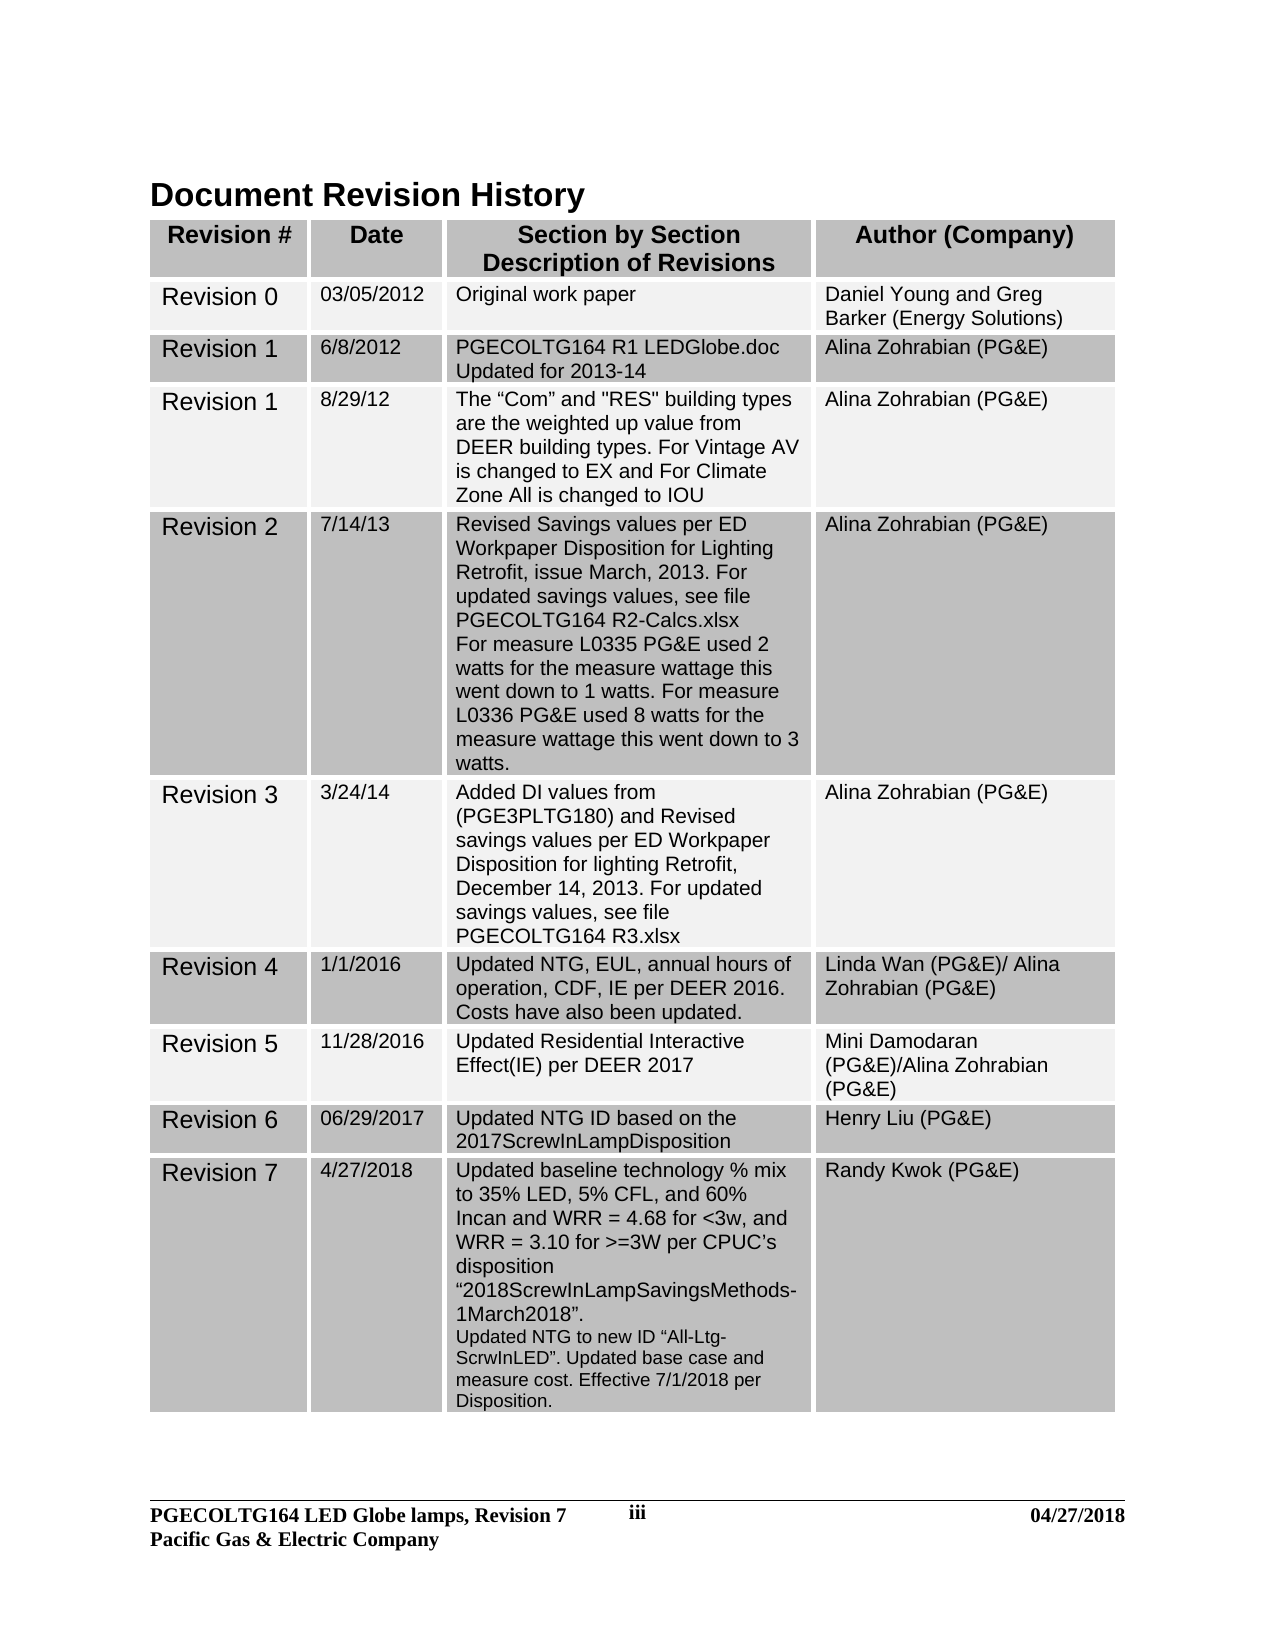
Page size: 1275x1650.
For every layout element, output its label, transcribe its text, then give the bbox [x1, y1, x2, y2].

table_cell Revision 0 [150, 282, 307, 330]
table_cell Revision 2 [150, 512, 307, 775]
table_cell Alina Zohrabian (PG&E) [816, 335, 1115, 382]
table_header Revision # [150, 220, 307, 277]
table_cell 6/8/2012 [311, 335, 442, 382]
table_cell Revision 1 [150, 387, 307, 507]
table_cell 3/24/14 [311, 780, 442, 947]
table_cell Revision 7 [150, 1158, 307, 1412]
table_cell Henry Liu (PG&E) [816, 1105, 1115, 1153]
table_cell Original work paper [447, 282, 811, 330]
table_cell Revision 3 [150, 780, 307, 947]
table_cell Revision 6 [150, 1105, 307, 1153]
table_cell Daniel Young and Greg Barker (Energy Solutions) [816, 282, 1115, 330]
table_cell 8/29/12 [311, 387, 442, 507]
table_cell Updated NTG ID based on the 2017ScrewInLampDisposition [447, 1105, 811, 1153]
table_cell 11/28/2016 [311, 1029, 442, 1101]
table_header Author (Company) [816, 220, 1115, 277]
table_cell 1/1/2016 [311, 952, 442, 1024]
table_cell Revised Savings values per ED Workpaper Disposition for Lighting Retrofit, issue March, 2013. For updated savings values, see file PGECOLTG164 R2-Calcs.xlsx For measure L0335 PG&E used 2 watts for the measure wattage this went down to 1 watts. For measure L0336 PG&E used 8 watts for the measure wattage this went down to 3 watts. [447, 512, 811, 775]
table_cell 03/05/2012 [311, 282, 442, 330]
table_cell The “Com” and "RES" building types are the weighted up value from DEER building types. For Vintage AV is changed to EX and For Climate Zone All is changed to IOU [447, 387, 811, 507]
table_cell Revision 5 [150, 1029, 307, 1101]
table_cell Updated Residential Interactive Effect(IE) per DEER 2017 [447, 1029, 811, 1101]
table_header Section by Section Description of Revisions [447, 220, 811, 277]
table_cell Alina Zohrabian (PG&E) [816, 387, 1115, 507]
subtitle Document Revision History [150, 175, 1125, 213]
table_cell 7/14/13 [311, 512, 442, 775]
table_cell 06/29/2017 [311, 1105, 442, 1153]
table_cell PGECOLTG164 R1 LEDGlobe.doc Updated for 2013-14 [447, 335, 811, 382]
table_cell Mini Damodaran (PG&E)/Alina Zohrabian (PG&E) [816, 1029, 1115, 1101]
table_cell Updated baseline technology % mix to 35% LED, 5% CFL, and 60% Incan and WRR = 4.68 for <3w, and WRR = 3.10 for >=3W per CPUC’s disposition “2018ScrewInLampSavingsMethods-1March2018”. Updated NTG to new ID “All-Ltg-ScrwInLED”. Updated base case and measure cost. Effective 7/1/2018 per Disposition. [447, 1158, 811, 1412]
table_cell Alina Zohrabian (PG&E) [816, 780, 1115, 947]
table_cell Linda Wan (PG&E)/ Alina Zohrabian (PG&E) [816, 952, 1115, 1024]
table_header Date [311, 220, 442, 277]
table_cell 4/27/2018 [311, 1158, 442, 1412]
table_cell Updated NTG, EUL, annual hours of operation, CDF, IE per DEER 2016. Costs have also been updated. [447, 952, 811, 1024]
table_cell Alina Zohrabian (PG&E) [816, 512, 1115, 775]
table_cell Added DI values from (PGE3PLTG180) and Revised savings values per ED Workpaper Disposition for lighting Retrofit, December 14, 2013. For updated savings values, see file PGECOLTG164 R3.xlsx [447, 780, 811, 947]
table_cell Revision 1 [150, 335, 307, 382]
table_cell Revision 4 [150, 952, 307, 1024]
table_cell Randy Kwok (PG&E) [816, 1158, 1115, 1412]
